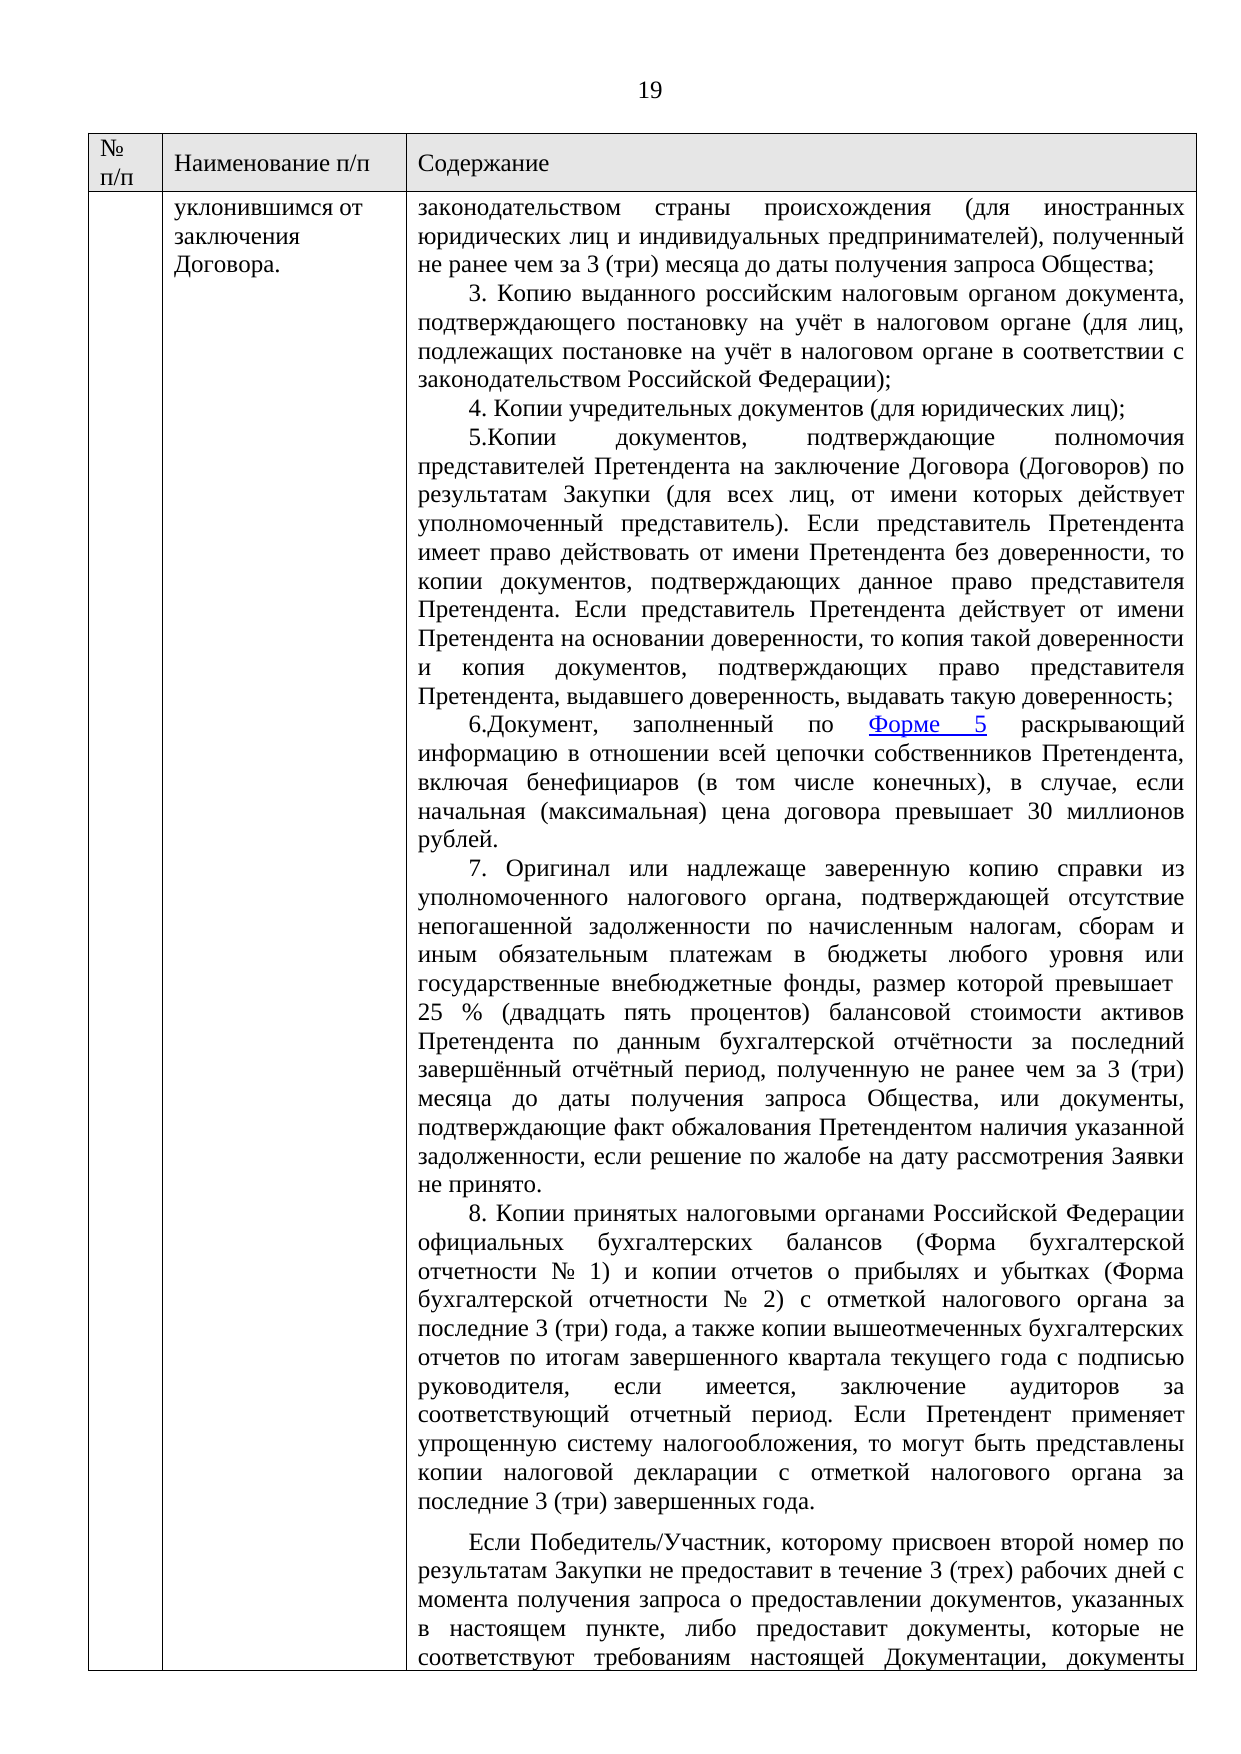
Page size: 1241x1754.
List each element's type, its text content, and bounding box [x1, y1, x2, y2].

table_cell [407, 192, 1196, 1670]
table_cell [163, 192, 406, 1670]
table_header № п/п [89, 134, 162, 191]
table_header Содержание [407, 134, 1196, 191]
table_header Наименование п/п [163, 134, 406, 191]
table_cell [89, 192, 162, 1670]
